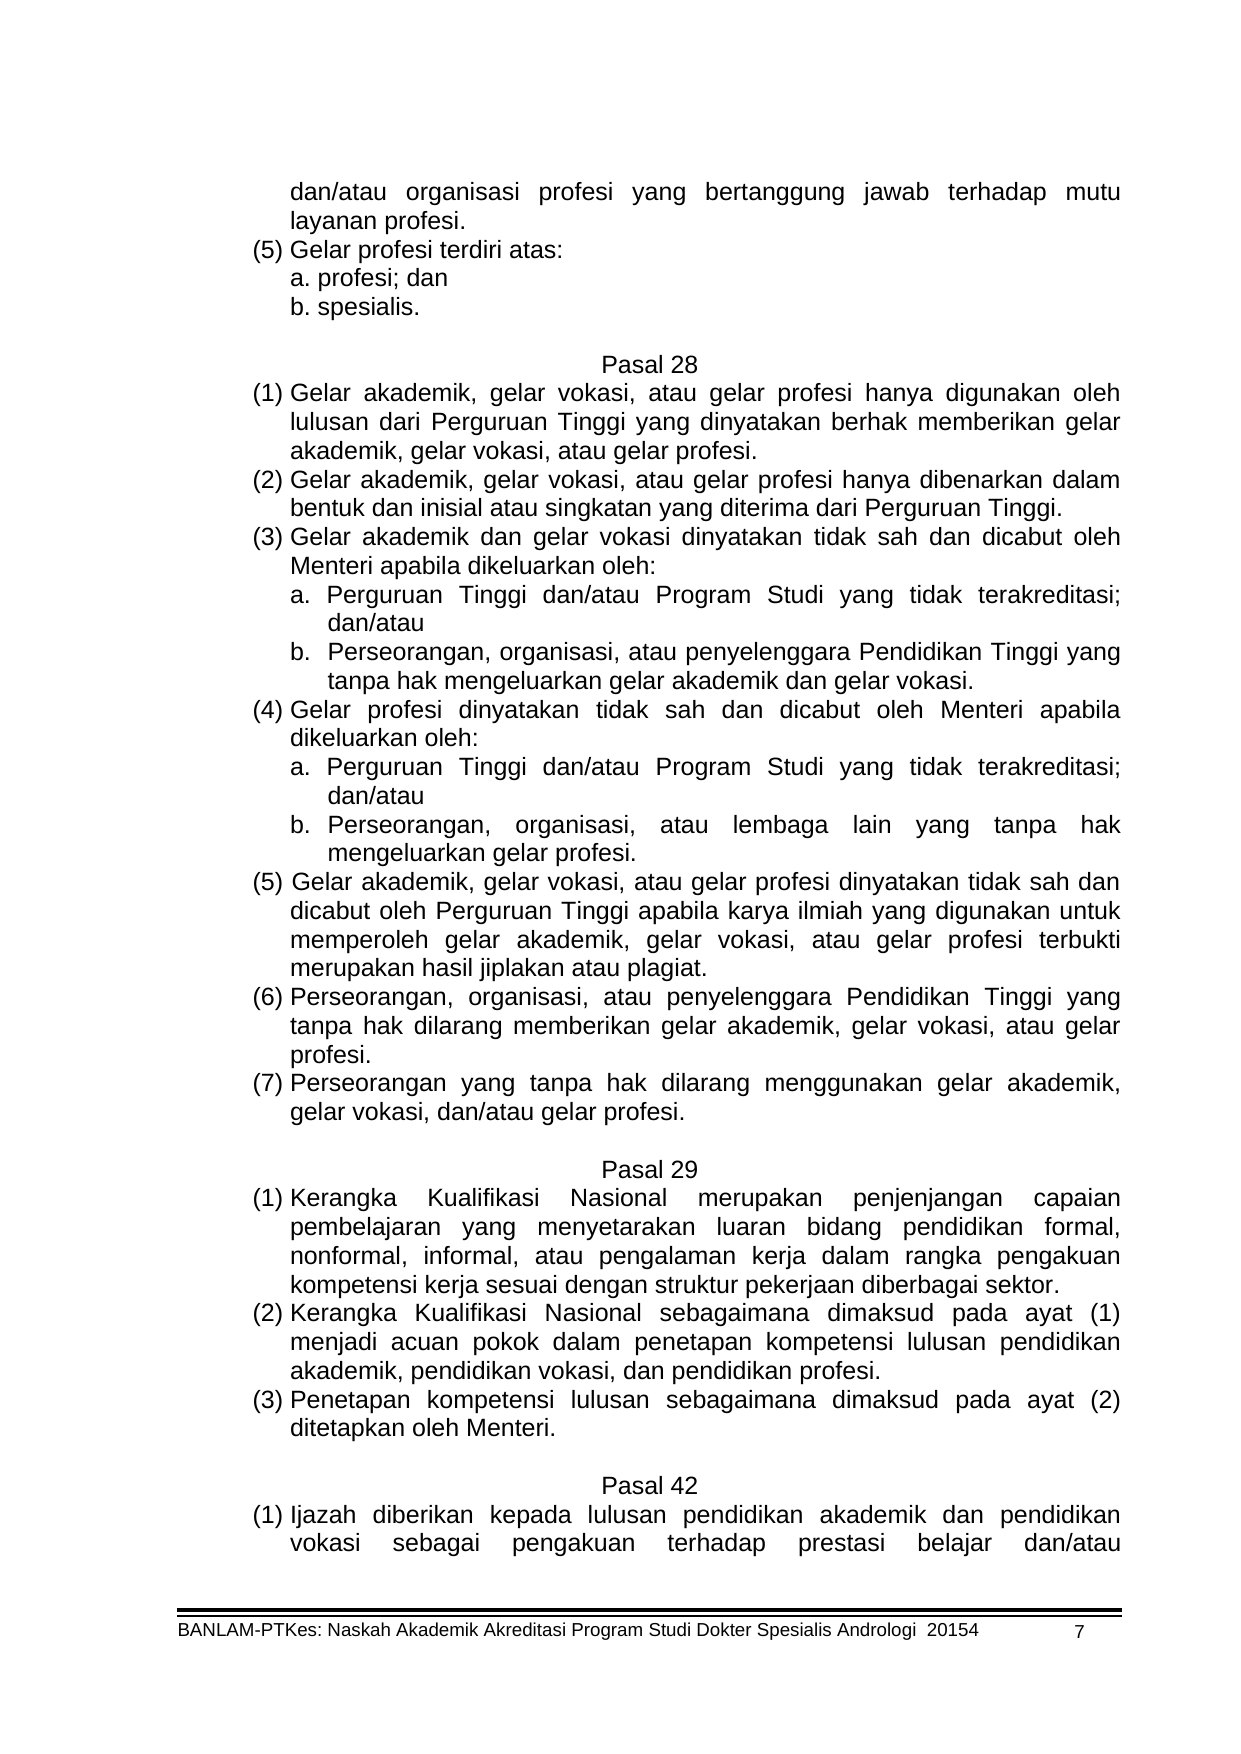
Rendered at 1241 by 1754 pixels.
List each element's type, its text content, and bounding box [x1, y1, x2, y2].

text b. Perseorangan, organisasi, atau penyelenggara Pendidikan Tinggi yang tanpa hak mengeluarkan gelar akademik dan gelar vokasi. [290, 637, 1122, 695]
text (5) Gelar akademik, gelar vokasi, atau gelar profesi dinyatakan tidak sah dan dicabut oleh Perguruan Tinggi apabila karya ilmiah yang digunakan untuk memperoleh gelar akademik, gelar vokasi, atau gelar profesi terbukti merupakan hasil jiplakan atau plagiat. [252, 867, 1122, 982]
text (2) Kerangka Kualifikasi Nasional sebagaimana dimaksud pada ayat (1) menjadi acuan pokok dalam penetapan kompetensi lulusan pendidikan akademik, pendidikan vokasi, dan pendidikan profesi. [252, 1298, 1122, 1385]
text (3) Gelar akademik dan gelar vokasi dinyatakan tidak sah dan dicabut oleh Menteri apabila dikeluarkan oleh: [252, 522, 1122, 580]
text Pasal 42 [177, 1471, 1122, 1500]
text (3) Penetapan kompetensi lulusan sebagaimana dimaksud pada ayat (2) ditetapkan oleh Menteri. [252, 1385, 1122, 1442]
text Pasal 29 [177, 1155, 1122, 1183]
text b. spesialis. [215, 292, 1122, 321]
text (6) Perseorangan, organisasi, atau penyelenggara Pendidikan Tinggi yang tanpa hak dilarang memberikan gelar akademik, gelar vokasi, atau gelar profesi. [252, 982, 1122, 1068]
text a. Perguruan Tinggi dan/atau Program Studi yang tidak terakreditasi; dan/atau [290, 752, 1122, 810]
text Pasal 28 [177, 350, 1122, 378]
text b. Perseorangan, organisasi, atau lembaga lain yang tanpa hak mengeluarkan gelar profesi. [290, 810, 1122, 867]
text (7) Perseorangan yang tanpa hak dilarang menggunakan gelar akademik, gelar vokasi, dan/atau gelar profesi. [252, 1068, 1122, 1126]
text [252, 177, 1122, 235]
text (1) Gelar akademik, gelar vokasi, atau gelar profesi hanya digunakan oleh lulusan dari Perguruan Tinggi yang dinyatakan berhak memberikan gelar akademik, gelar vokasi, atau gelar profesi. [252, 378, 1122, 465]
text a. profesi; dan [215, 263, 1122, 292]
text (2) Gelar akademik, gelar vokasi, atau gelar profesi hanya dibenarkan dalam bentuk dan inisial atau singkatan yang diterima dari Perguruan Tinggi. [252, 465, 1122, 522]
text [252, 1500, 1122, 1557]
text (1) Kerangka Kualifikasi Nasional merupakan penjenjangan capaian pembelajaran yang menyetarakan luaran bidang pendidikan formal, nonformal, informal, atau pengalaman kerja dalam rangka pengakuan kompetensi kerja sesuai dengan struktur pekerjaan diberbagai sektor. [252, 1183, 1122, 1298]
text (4) Gelar profesi dinyatakan tidak sah dan dicabut oleh Menteri apabila dikeluarkan oleh: [252, 695, 1122, 752]
text (5) Gelar profesi terdiri atas: [252, 235, 1122, 263]
text a. Perguruan Tinggi dan/atau Program Studi yang tidak terakreditasi; dan/atau [290, 580, 1122, 637]
